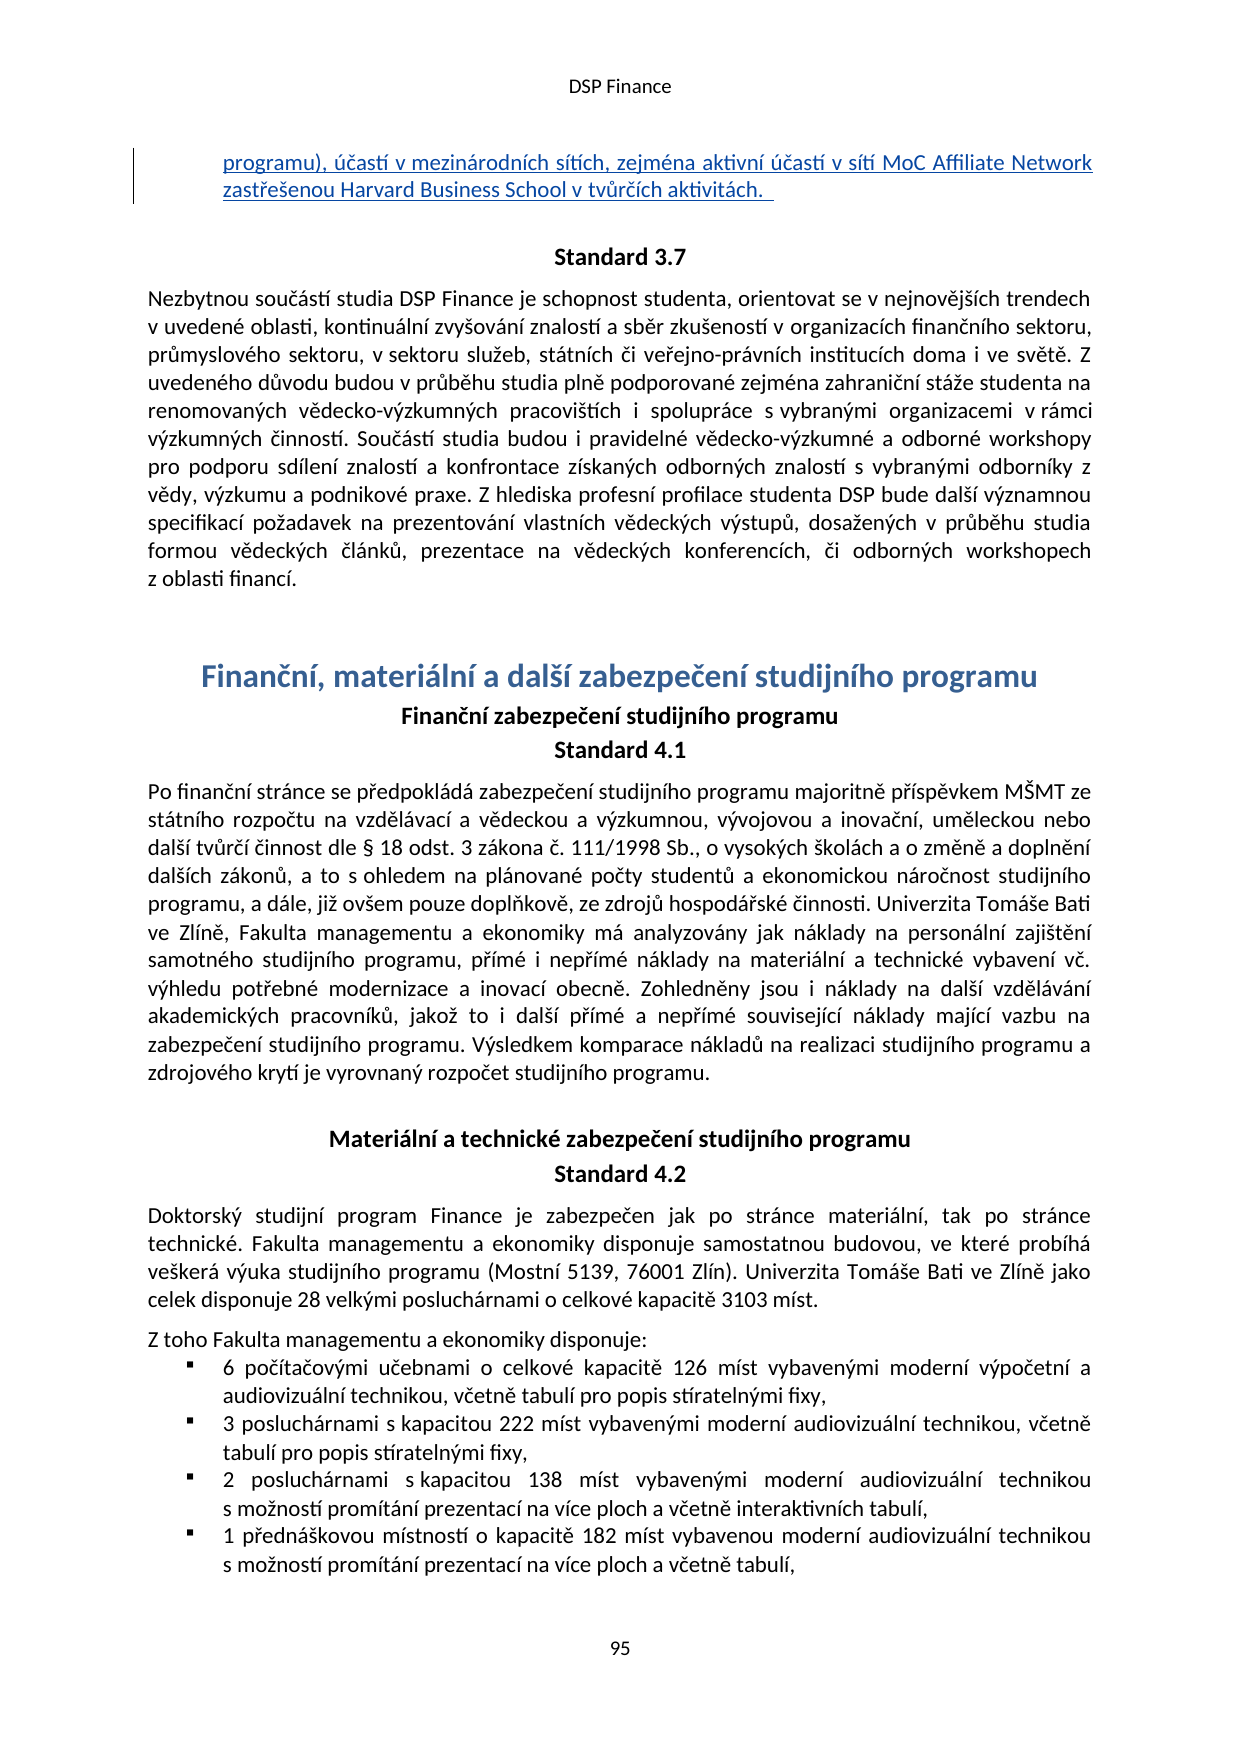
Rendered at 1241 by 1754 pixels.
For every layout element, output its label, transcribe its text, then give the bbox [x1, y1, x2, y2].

text Nezbytnou součástí studia DSP Finance je schopnost studenta, orientovat se v nejnovějších trendech v uvedené oblasti, kontinuální zvyšování znalostí a sběr zkušeností v organizacích finančního sektoru, průmyslového sektoru, v sektoru služeb, státních či veřejno-právních institucích doma i ve světě. Z uvedeného důvodu budou v průběhu studia plně podporované zejména zahraniční stáže studenta na renomovaných vědecko-výzkumných pracovištích i spolupráce s vybranými organizacemi v rámci výzkumných činností. Součástí studia budou i pravidelné vědecko-výzkumné a odborné workshopy pro podporu sdílení znalostí a konfrontace získaných odborných znalostí s vybranými odborníky z vědy, výzkumu a podnikové praxe. Z hlediska profesní profilace studenta DSP bude další významnou specifikací požadavek na prezentování vlastních vědeckých výstupů, dosažených v průběhu studia formou vědeckých článků, prezentace na vědeckých konferencích, či odborných workshopech z oblasti financí. [148, 284, 1093, 592]
text Po finanční stránce se předpokládá zabezpečení studijního programu majoritně příspěvkem MŠMT ze státního rozpočtu na vzdělávací a vědeckou a výzkumnou, vývojovou a inovační, uměleckou nebo další tvůrčí činnost dle § 18 odst. 3 zákona č. 111/1998 Sb., o vysokých školách a o změně a doplnění dalších zákonů, a to s ohledem na plánované počty studentů a ekonomickou náročnost studijního programu, a dále, již ovšem pouze doplňkově, ze zdrojů hospodářské činnosti. Univerzita Tomáše Bati ve Zlíně, Fakulta managementu a ekonomiky má analyzovány jak náklady na personální zajištění samotného studijního programu, přímé i nepřímé náklady na materiální a technické vybavení vč. výhledu potřebné modernizace a inovací obecně. Zohledněny jsou i náklady na další vzdělávání akademických pracovníků, jakož to i další přímé a nepřímé související náklady mající vazbu na zabezpečení studijního programu. Výsledkem komparace nákladů na realizaci studijního programu a zdrojového krytí je vyrovnaný rozpočet studijního programu. [148, 777, 1093, 1086]
subtitle Materiální a technické zabezpečení studijního programu [148, 1123, 1093, 1154]
subtitle Standard 4.2 [148, 1158, 1093, 1188]
subtitle Standard 4.1 [148, 734, 1093, 765]
subtitle Standard 3.7 [148, 241, 1093, 272]
subtitle Finanční, materiální a další zabezpečení studijního programu [148, 655, 1093, 696]
text Z toho Fakulta managementu a ekonomiky disponuje: [148, 1326, 1093, 1353]
list 1 přednáškovou místností o kapacitě 182 míst vybavenou moderní audiovizuální technikou s možností promítání prezentací na více ploch a včetně tabulí, [185, 1522, 1093, 1578]
list 2 posluchárnami s kapacitou 138 míst vybavenými moderní audiovizuální technikou s možností promítání prezentací na více ploch a včetně interaktivních tabulí, [185, 1466, 1093, 1522]
text Doktorský studijní program Finance je zabezpečen jak po stránce materiální, tak po stránce technické. Fakulta managementu a ekonomiky disponuje samostatnou budovou, ve které probíhá veškerá výuka studijního programu (Mostní 5139, 76001 Zlín). Univerzita Tomáše Bati ve Zlíně jako celek disponuje 28 velkými posluchárnami o celkové kapacitě 3103 míst. [148, 1201, 1093, 1313]
list 6 počítačovými učebnami o celkové kapacitě 126 míst vybavenými moderní výpočetní a audiovizuální technikou, včetně tabulí pro popis stíratelnými fixy, [185, 1353, 1093, 1409]
list 3 posluchárnami s kapacitou 222 míst vybavenými moderní audiovizuální technikou, včetně tabulí pro popis stíratelnými fixy, [185, 1409, 1093, 1466]
subtitle Finanční zabezpečení studijního programu [148, 700, 1093, 730]
